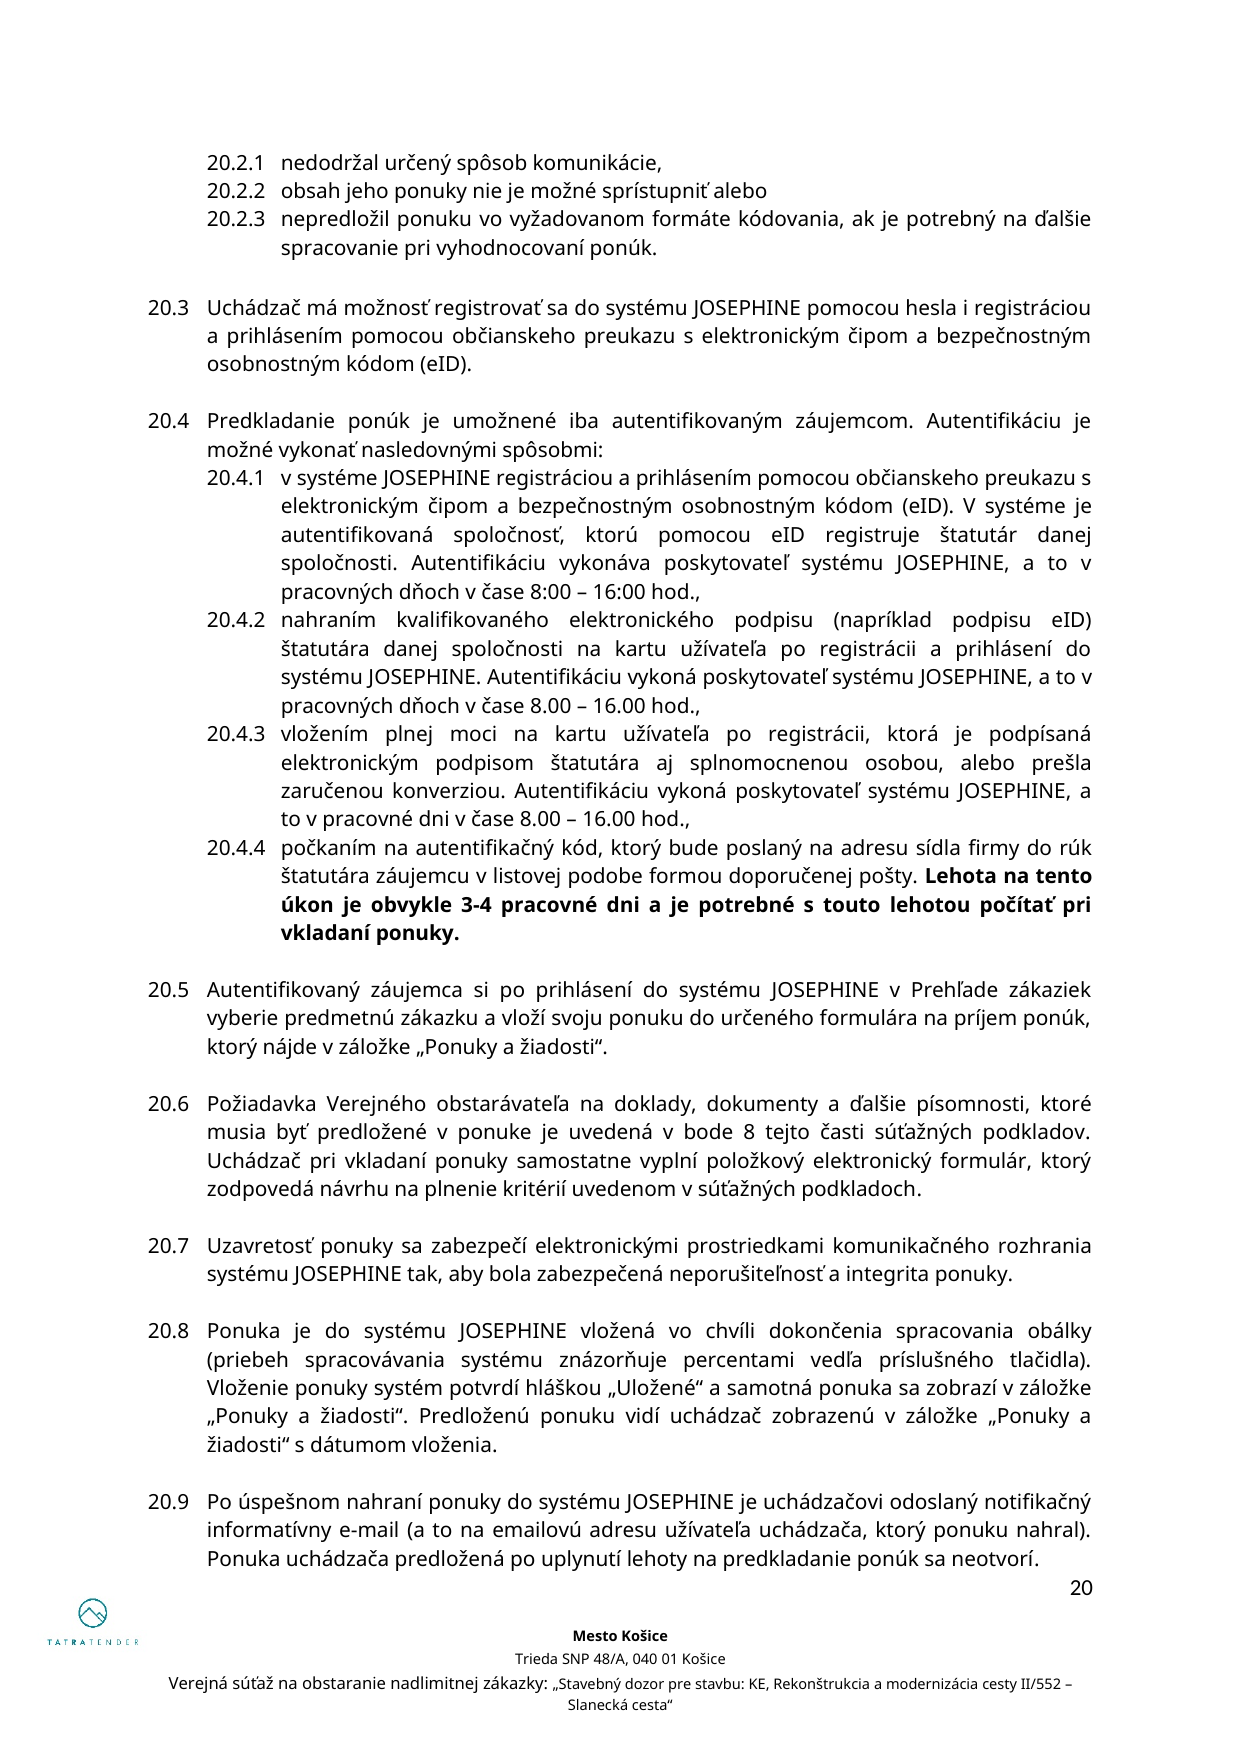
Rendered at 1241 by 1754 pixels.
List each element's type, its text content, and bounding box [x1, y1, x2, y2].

picture [26, 1575, 159, 1669]
subtitle počkaním na autentifikačný kód, ktorý bude poslaný na adresu sídla firmy do rúk štatutára záujemcu v listovej podobe formou doporučenej pošty. Lehota na tento úkon je obvykle 3-4 pracovné dni a je potrebné s touto lehotou počítať pri vkladaní ponuky. [207, 833, 1093, 947]
subtitle obsah jeho ponuky nie je možné sprístupniť alebo [207, 176, 1093, 204]
subtitle Požiadavka Verejného obstarávateľa na doklady, dokumenty a ďalšie písomnosti, ktoré musia byť predložené v ponuke je uvedená v bode 8 tejto časti súťažných podkladov. Uchádzač pri vkladaní ponuky samostatne vyplní položkový elektronický formulár, ktorý zodpovedá návrhu na plnenie kritérií uvedenom v súťažných podkladoch. [148, 1089, 1093, 1203]
subtitle Uzavretosť ponuky sa zabezpečí elektronickými prostriedkami komunikačného rozhrania systému JOSEPHINE tak, aby bola zabezpečená neporušiteľnosť a integrita ponuky. [148, 1231, 1093, 1288]
subtitle nahraním kvalifikovaného elektronického podpisu (napríklad podpisu eID) štatutára danej spoločnosti na kartu užívateľa po registrácii a prihlásení do systému JOSEPHINE. Autentifikáciu vykoná poskytovateľ systému JOSEPHINE, a to v pracovných dňoch v čase 8.00 – 16.00 hod., [207, 605, 1093, 719]
subtitle Uchádzač má možnosť registrovať sa do systému JOSEPHINE pomocou hesla i registráciou a prihlásením pomocou občianskeho preukazu s elektronickým čipom a bezpečnostným osobnostným kódom (eID). [148, 293, 1093, 378]
subtitle Predkladanie ponúk je umožnené iba autentifikovaným záujemcom. Autentifikáciu je možné vykonať nasledovnými spôsobmi: [148, 406, 1093, 463]
subtitle nedodržal určený spôsob komunikácie, [207, 148, 1093, 176]
subtitle Po úspešnom nahraní ponuky do systému JOSEPHINE je uchádzačovi odoslaný notifikačný informatívny e-mail (a to na emailovú adresu užívateľa uchádzača, ktorý ponuku nahral). Ponuka uchádzača predložená po uplynutí lehoty na predkladanie ponúk sa neotvorí. [148, 1487, 1093, 1572]
subtitle Ponuka je do systému JOSEPHINE vložená vo chvíli dokončenia spracovania obálky (priebeh spracovávania systému znázorňuje percentami vedľa príslušného tlačidla). Vloženie ponuky systém potvrdí hláškou „Uložené“ a samotná ponuka sa zobrazí v záložke „Ponuky a žiadosti“. Predloženú ponuku vidí uchádzač zobrazenú v záložke „Ponuky a žiadosti“ s dátumom vloženia. [148, 1316, 1093, 1458]
subtitle Autentifikovaný záujemca si po prihlásení do systému JOSEPHINE v Prehľade zákaziek vyberie predmetnú zákazku a vloží svoju ponuku do určeného formulára na príjem ponúk, ktorý nájde v záložke „Ponuky a žiadosti“. [148, 975, 1093, 1060]
subtitle v systéme JOSEPHINE registráciou a prihlásením pomocou občianskeho preukazu s elektronickým čipom a bezpečnostným osobnostným kódom (eID). V systéme je autentifikovaná spoločnosť, ktorú pomocou eID registruje štatutár danej spoločnosti. Autentifikáciu vykonáva poskytovateľ systému JOSEPHINE, a to v pracovných dňoch v čase 8:00 – 16:00 hod., [207, 463, 1093, 605]
subtitle nepredložil ponuku vo vyžadovanom formáte kódovania, ak je potrebný na ďalšie spracovanie pri vyhodnocovaní ponúk. [207, 204, 1093, 261]
subtitle vložením plnej moci na kartu užívateľa po registrácii, ktorá je podpísaná elektronickým podpisom štatutára aj splnomocnenou osobou, alebo prešla zaručenou konverziou. Autentifikáciu vykoná poskytovateľ systému JOSEPHINE, a to v pracovné dni v čase 8.00 – 16.00 hod., [207, 719, 1093, 833]
